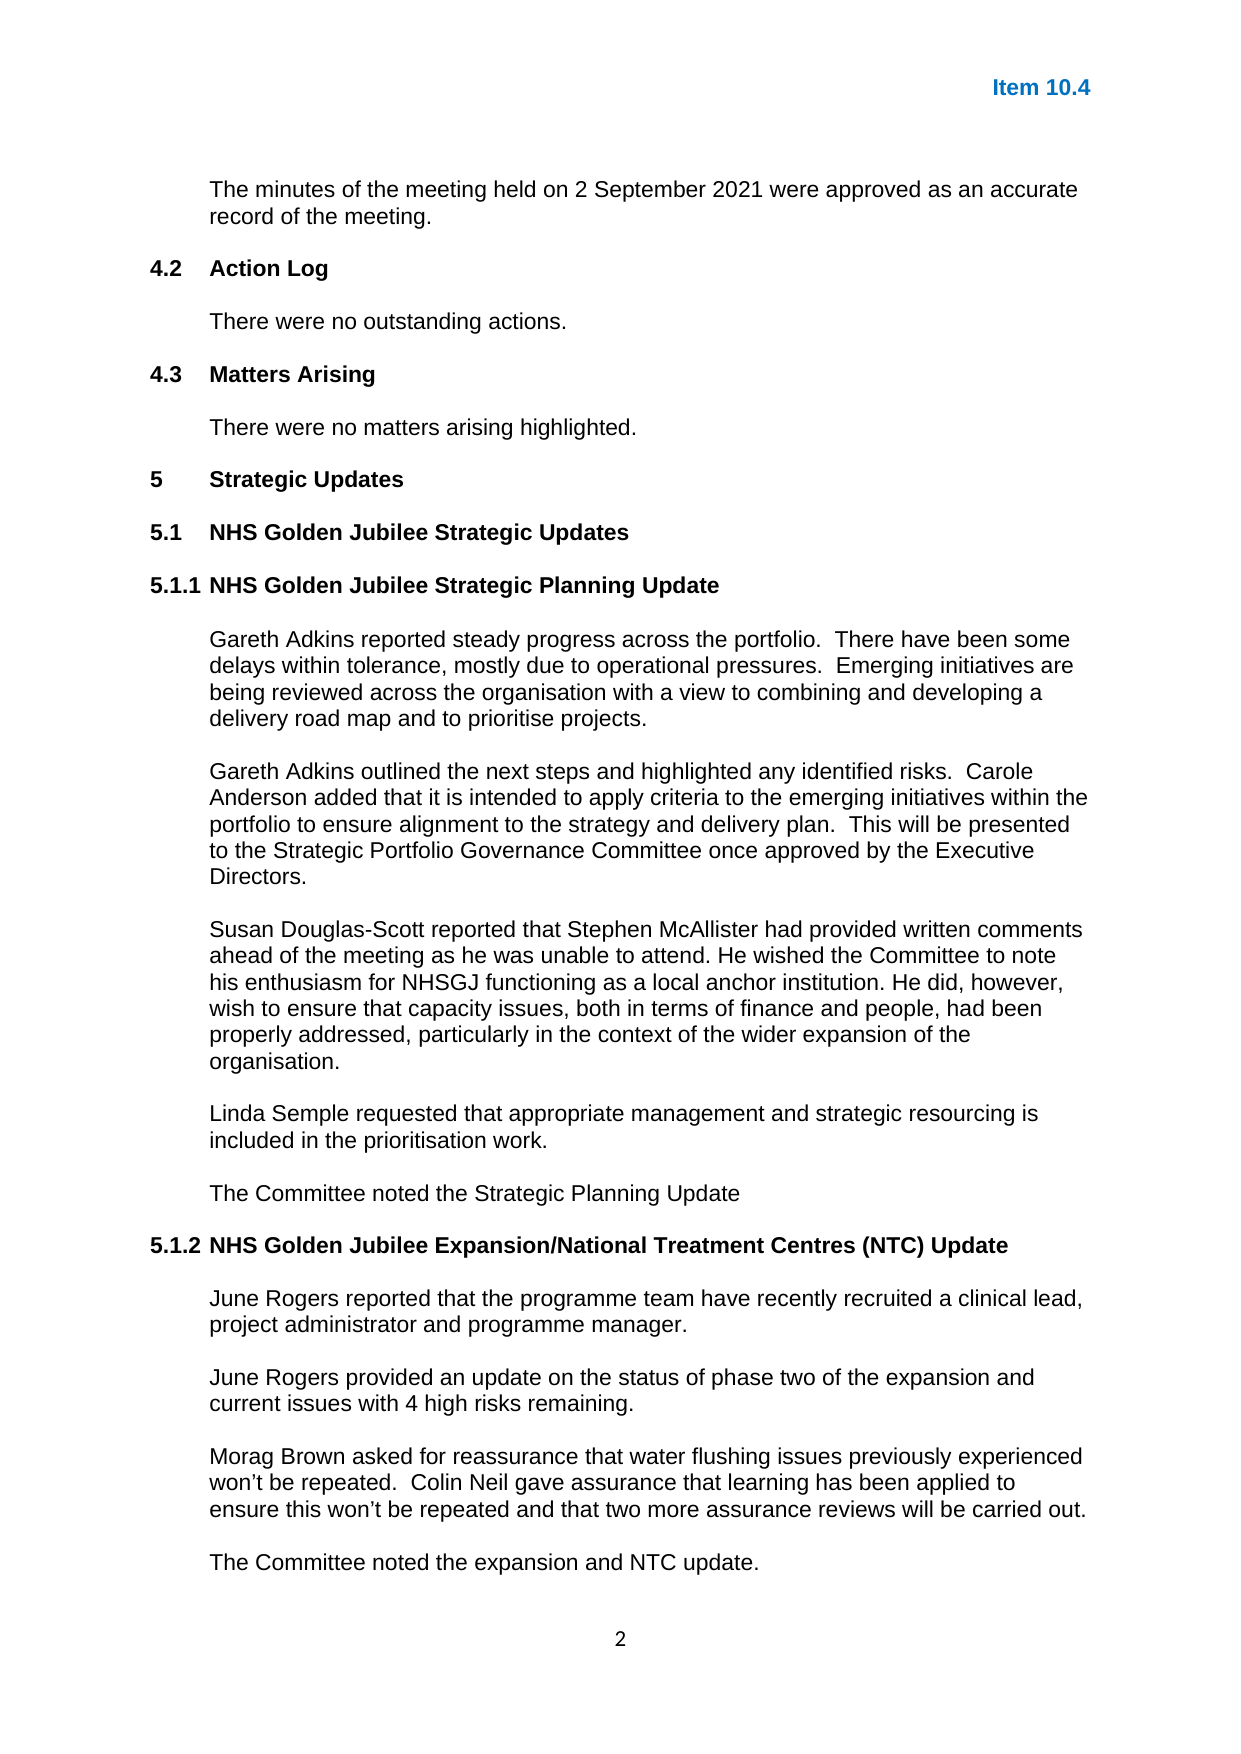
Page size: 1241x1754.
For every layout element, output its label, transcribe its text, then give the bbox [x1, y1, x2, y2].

text Gareth Adkins outlined the next steps and highlighted any identified risks. Carole Anderson added that it is intended to apply criteria to the emerging initiatives within the portfolio to ensure alignment to the strategy and delivery plan. This will be presented to the Strategic Portfolio Governance Committee once approved by the Executive Directors. [209, 758, 1090, 889]
text There were no outstanding actions. [150, 308, 1090, 334]
text The Committee noted the Strategic Planning Update [209, 1179, 1090, 1206]
text June Rogers reported that the programme team have recently recruited a clinical lead, project administrator and programme manager. [150, 1285, 1090, 1338]
text The Committee noted the expansion and NTC update. [150, 1548, 1090, 1575]
text 5.1 NHS Golden Jubilee Strategic Updates [150, 519, 1090, 545]
text June Rogers provided an update on the status of phase two of the expansion and current issues with 4 high risks remaining. [150, 1364, 1090, 1417]
text Gareth Adkins reported steady progress across the portfolio. There have been some delays within tolerance, mostly due to operational pressures. Emerging initiatives are being reviewed across the organisation with a view to combining and developing a delivery road map and to prioritise projects. [209, 626, 1090, 731]
list The minutes of the meeting held on 2 September 2021 were approved as an accurate record of the meeting. [209, 176, 1090, 229]
text There were no matters arising highlighted. [209, 413, 1090, 440]
list Matters Arising [150, 361, 1090, 387]
text Linda Semple requested that appropriate management and strategic resourcing is included in the prioritisation work. [209, 1100, 1090, 1153]
list Strategic Updates [150, 466, 1090, 493]
text 5.1.2 NHS Golden Jubilee Expansion/National Treatment Centres (NTC) Update [150, 1232, 1090, 1258]
text 4.2 Action Log [150, 255, 1090, 282]
text 5.1.1 NHS Golden Jubilee Strategic Planning Update [150, 572, 1090, 598]
text Morag Brown asked for reassurance that water flushing issues previously experienced won’t be repeated. Colin Neil gave assurance that learning has been applied to ensure this won’t be repeated and that two more assurance reviews will be carried out. [150, 1443, 1090, 1522]
text Susan Douglas-Scott reported that Stephen McAllister had provided written comments ahead of the meeting as he was unable to attend. He wished the Committee to note his enthusiasm for NHSGJ functioning as a local anchor institution. He did, however, wish to ensure that capacity issues, both in terms of finance and people, had been properly addressed, particularly in the context of the wider expansion of the organisation. [209, 916, 1090, 1074]
